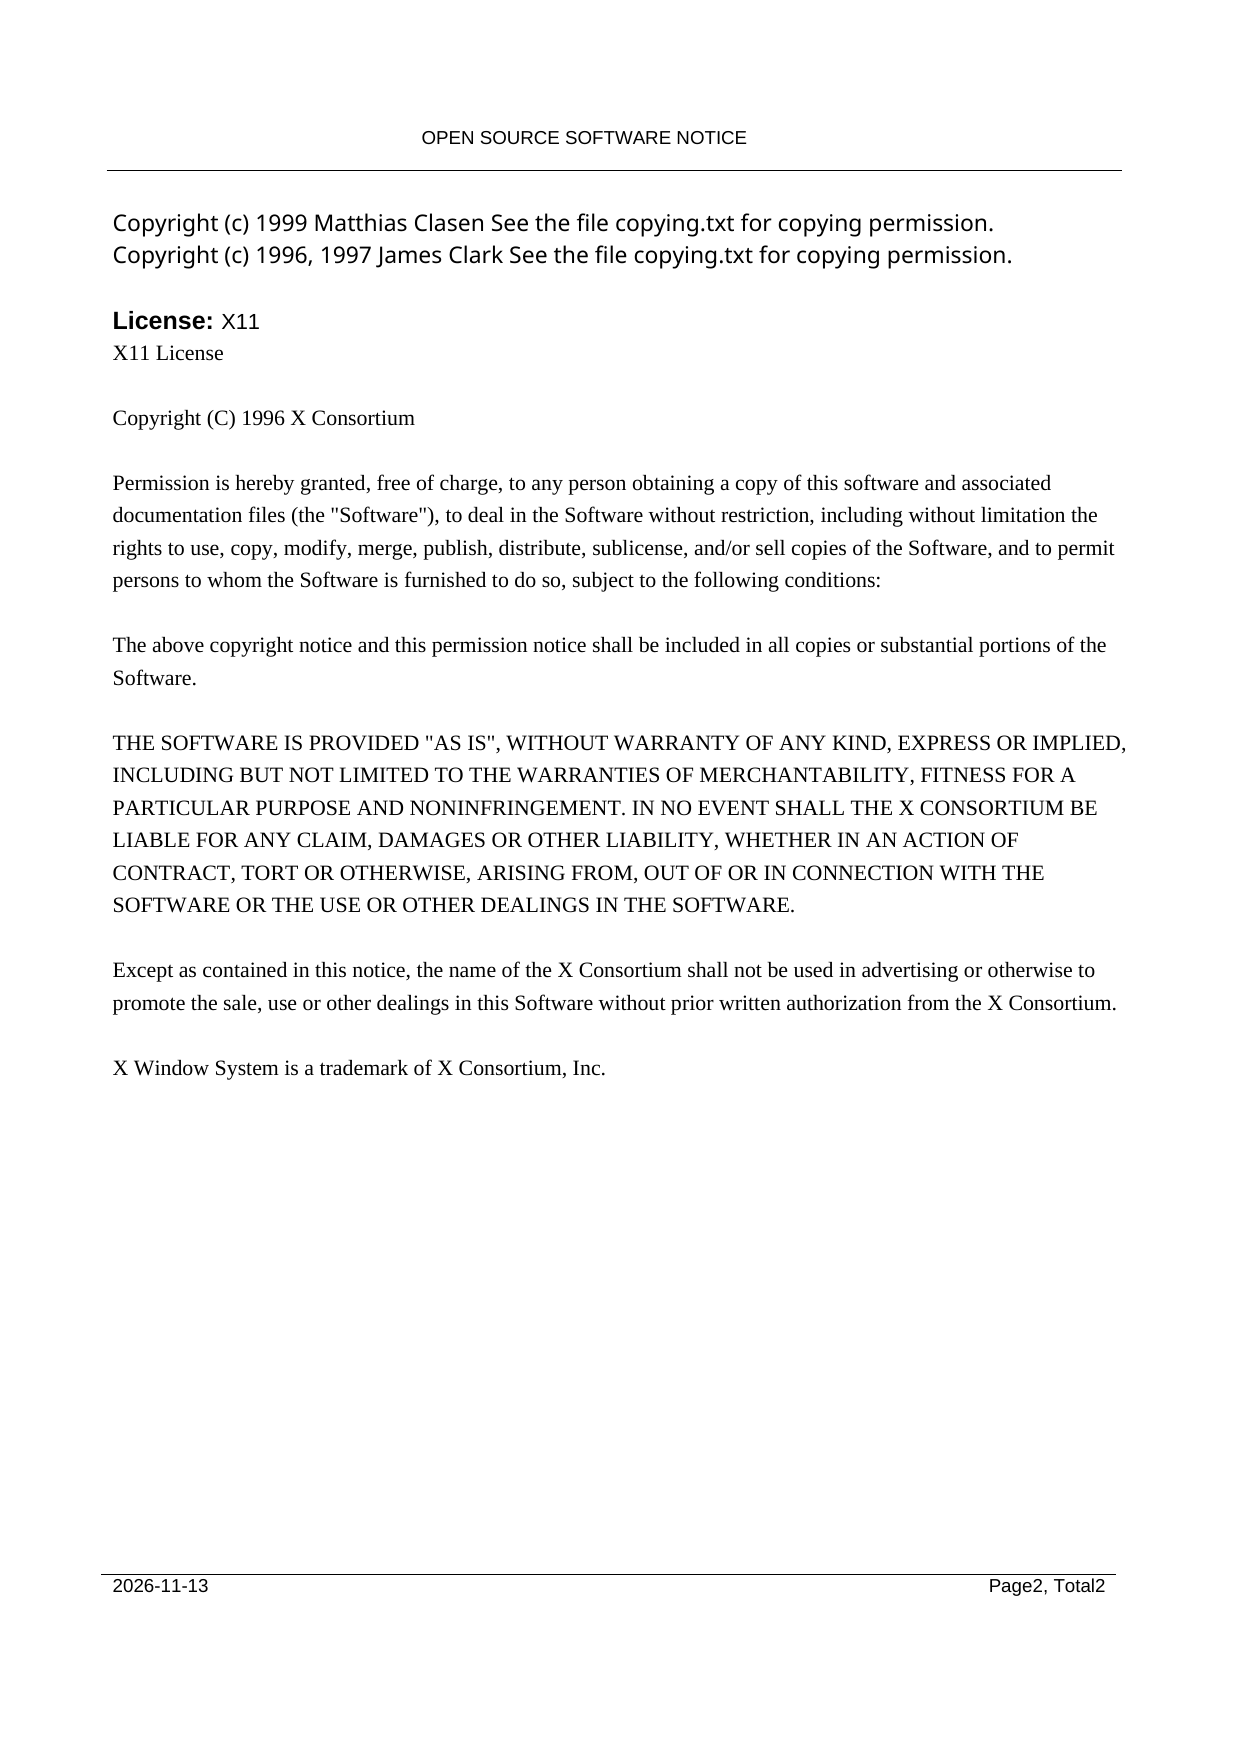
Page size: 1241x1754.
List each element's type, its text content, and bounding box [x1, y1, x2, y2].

text Copyright (C) 1996 X Consortium [112, 401, 1128, 434]
text X11 License [112, 336, 1128, 369]
text The above copyright notice and this permission notice shall be included in all copies or substantial portions of the Software. [112, 629, 1128, 694]
text Permission is hereby granted, free of charge, to any person obtaining a copy of this software and associated documentation files (the "Software"), to deal in the Software without restriction, including without limitation the rights to use, copy, modify, merge, publish, distribute, sublicense, and/or sell copies of the Software, and to permit persons to whom the Software is furnished to do so, subject to the following conditions: [112, 466, 1128, 596]
text X Window System is a trademark of X Consortium, Inc. [112, 1051, 1128, 1084]
text THE SOFTWARE IS PROVIDED "AS IS", WITHOUT WARRANTY OF ANY KIND, EXPRESS OR IMPLIED, INCLUDING BUT NOT LIMITED TO THE WARRANTIES OF MERCHANTABILITY, FITNESS FOR A PARTICULAR PURPOSE AND NONINFRINGEMENT. IN NO EVENT SHALL THE X CONSORTIUM BE LIABLE FOR ANY CLAIM, DAMAGES OR OTHER LIABILITY, WHETHER IN AN ACTION OF CONTRACT, TORT OR OTHERWISE, ARISING FROM, OUT OF OR IN CONNECTION WITH THE SOFTWARE OR THE USE OR OTHER DEALINGS IN THE SOFTWARE. [112, 726, 1128, 921]
text Except as contained in this notice, the name of the X Consortium shall not be used in advertising or otherwise to promote the sale, use or other dealings in this Software without prior written authorization from the X Consortium. [112, 954, 1128, 1019]
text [112, 206, 1128, 304]
text License: X11 [112, 304, 1128, 336]
